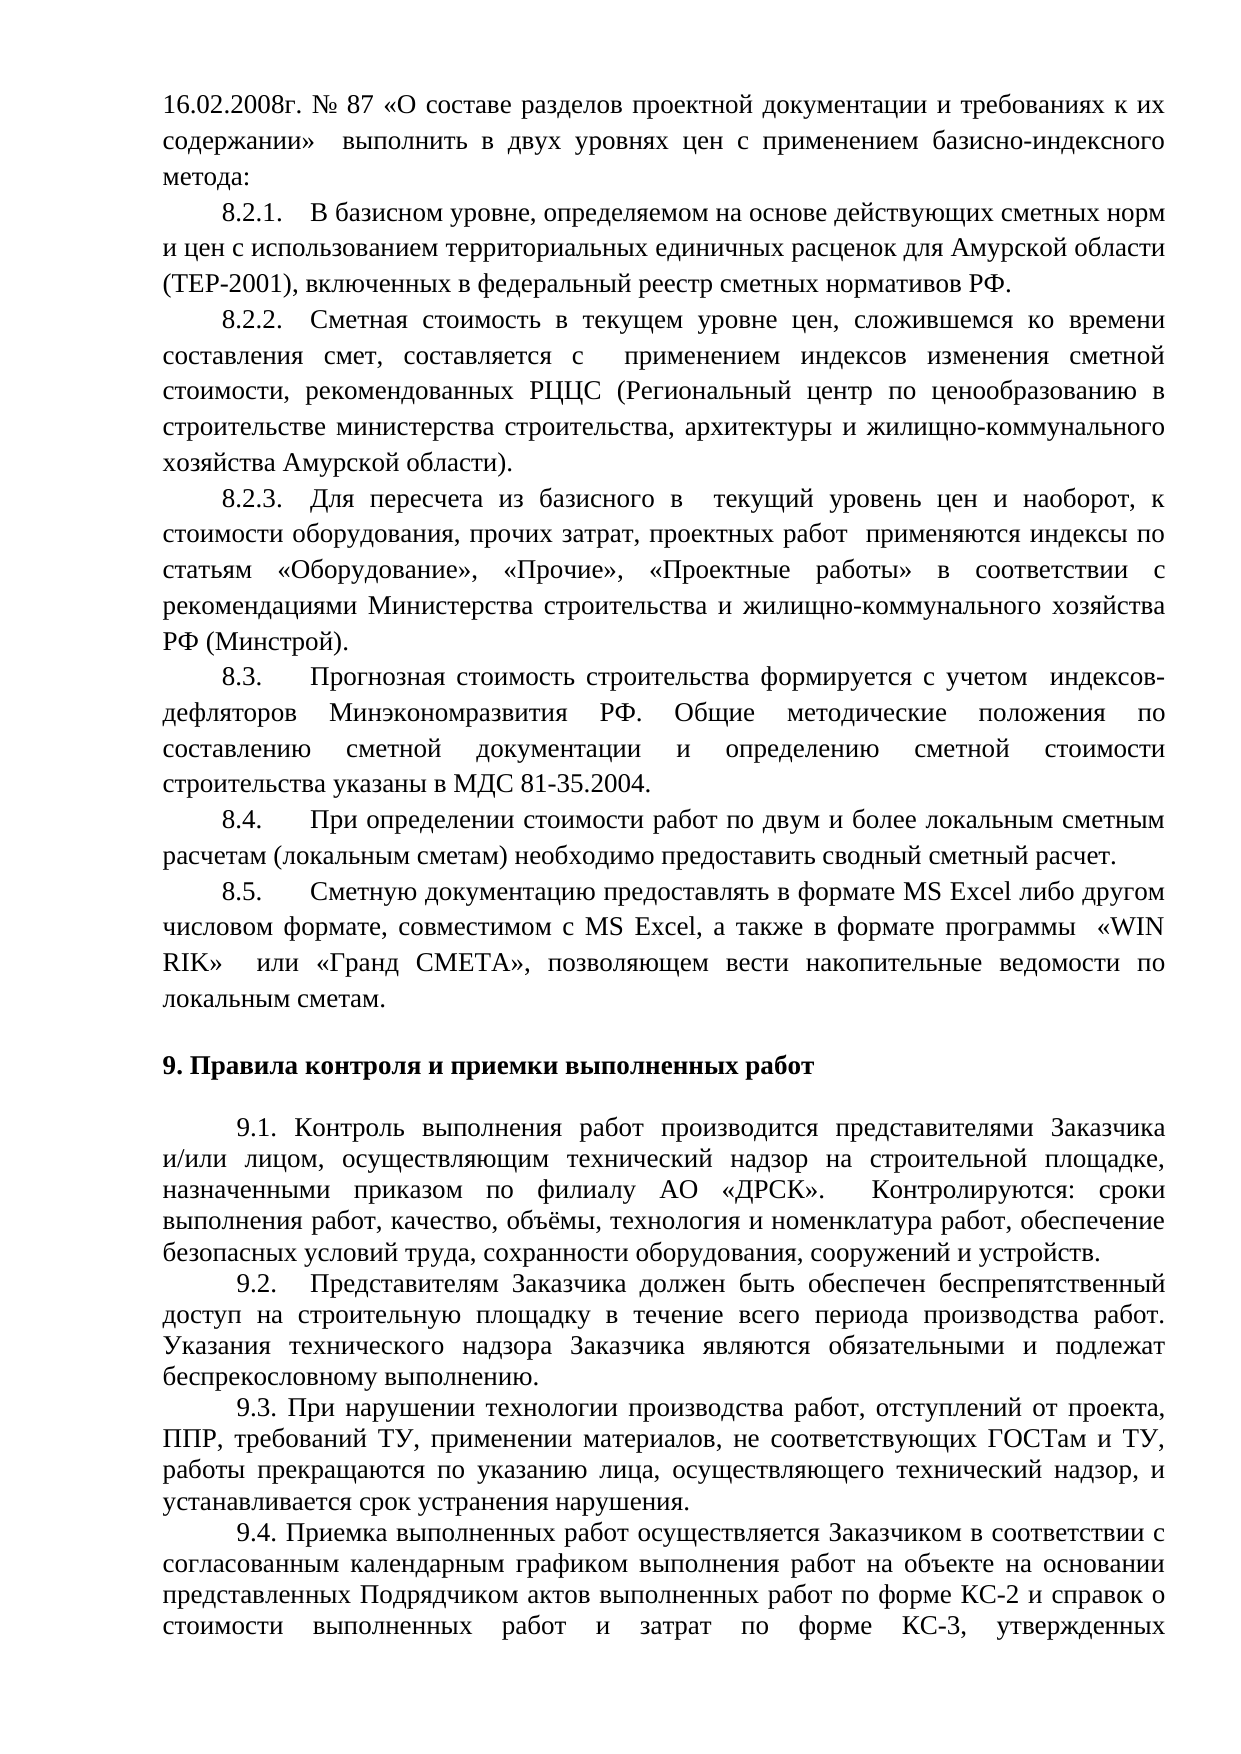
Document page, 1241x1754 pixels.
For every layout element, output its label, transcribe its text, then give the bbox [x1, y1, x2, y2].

text 8.5. Сметную документацию предоставлять в формате MS Excel либо другом числовом формате, совместимом с MS Excel, а также в формате программы «WIN RIK» или «Гранд СМЕТА», позволяющем вести накопительные ведомости по локальным сметам. [162, 875, 1167, 1013]
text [162, 89, 1167, 191]
text 9.1. Контроль выполнения работ производится представителями Заказчика и/или лицом, осуществляющим технический надзор на строительной площадке, назначенными приказом по филиалу АО «ДРСК». Контролируются: сроки выполнения работ, качество, объёмы, технология и номенклатура работ, обеспечение безопасных условий труда, сохранности оборудования, сооружений и устройств. [162, 1111, 1167, 1267]
text 8.2.2. Сметная стоимость в текущем уровне цен, сложившемся ко времени составления смет, составляется с применением индексов изменения сметной стоимости, рекомендованных РЦЦС (Региональный центр по ценообразованию в строительстве министерства строительства, архитектуры и жилищно-коммунального хозяйства Амурской области). [162, 303, 1167, 477]
text 8.2.1. В базисном уровне, определяемом на основе действующих сметных норм и цен с использованием территориальных единичных расценок для Амурской области (ТЕР-2001), включенных в федеральный реестр сметных нормативов РФ. [162, 196, 1167, 298]
text 8.3. Прогнозная стоимость строительства формируется с учетом индексов-дефляторов Минэкономразвития РФ. Общие методические положения по составлению сметной документации и определению сметной стоимости строительства указаны в МДС 81-35.2004. [162, 660, 1167, 799]
text 9.2. Представителям Заказчика должен быть обеспечен беспрепятственный доступ на строительную площадку в течение всего периода производства работ. Указания технического надзора Заказчика являются обязательными и подлежат беспрекословному выполнению. [162, 1267, 1167, 1391]
text 9.3. При нарушении технологии производства работ, отступлений от проекта, ППР, требований ТУ, применении материалов, не соответствующих ГОСТам и ТУ, работы прекращаются по указанию лица, осуществляющего технический надзор, и устанавливается срок устранения нарушения. [162, 1391, 1167, 1516]
text 9. Правила контроля и приемки выполненных работ [162, 1049, 1167, 1080]
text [162, 1516, 1167, 1641]
text 8.4. При определении стоимости работ по двум и более локальным сметным расчетам (локальным сметам) необходимо предоставить сводный сметный расчет. [162, 803, 1167, 870]
text 8.2.3. Для пересчета из базисного в текущий уровень цен и наоборот, к стоимости оборудования, прочих затрат, проектных работ применяются индексы по статьям «Оборудование», «Прочие», «Проектные работы» в соответствии с рекомендациями Министерства строительства и жилищно-коммунального хозяйства РФ (Минстрой). [162, 482, 1167, 656]
